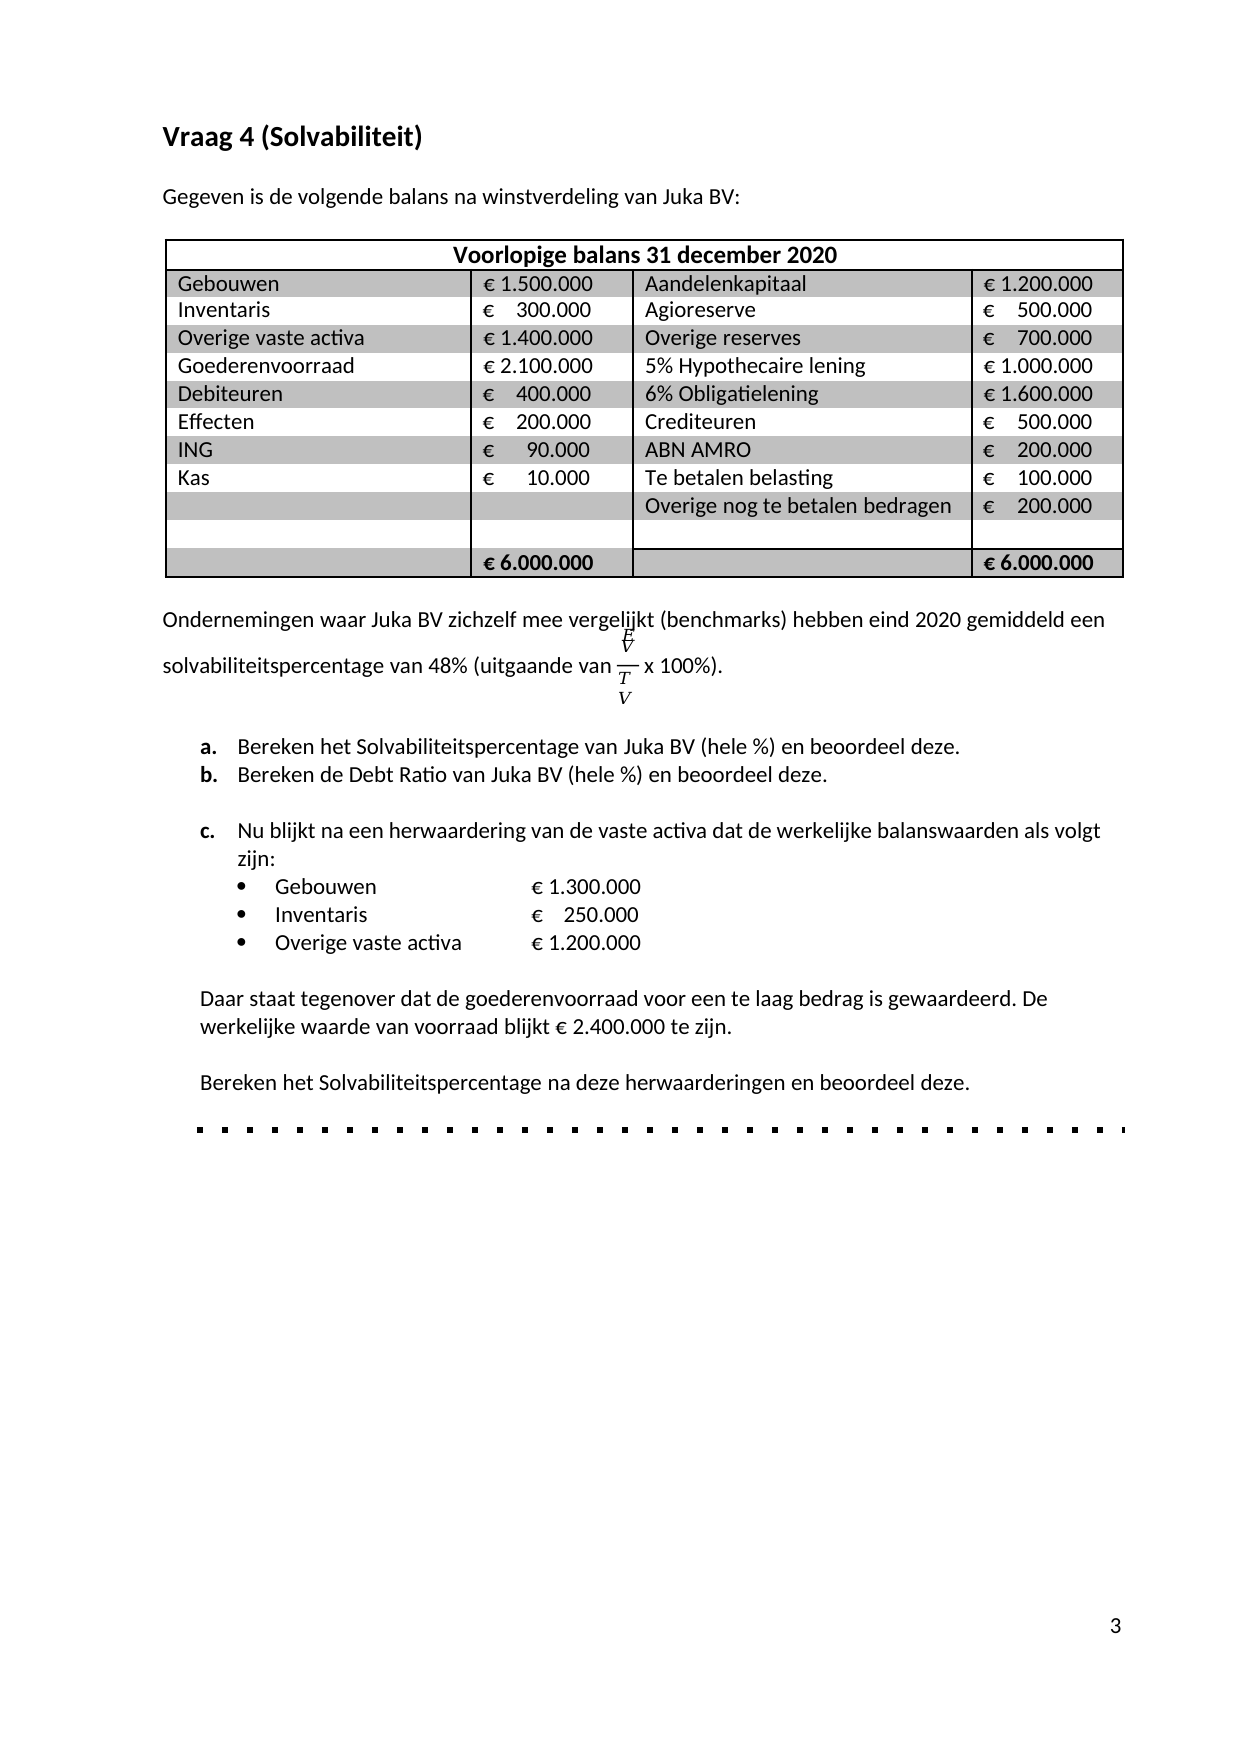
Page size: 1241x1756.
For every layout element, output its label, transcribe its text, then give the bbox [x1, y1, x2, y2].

table_cell € 1.400.000 [472, 325, 632, 353]
table_cell [973, 520, 1122, 548]
table_cell [472, 520, 632, 548]
table_cell Overige reserves [634, 325, 971, 353]
table_cell ING [167, 436, 470, 464]
table_cell € [973, 297, 1005, 325]
text 𝐸𝑉 [615, 633, 641, 655]
table_cell [634, 520, 971, 548]
table_cell € [472, 464, 504, 492]
table_cell € 2.100.000 [472, 353, 632, 381]
table_cell 200.000 [1005, 492, 1122, 520]
table_cell € [472, 297, 504, 325]
table_cell [634, 550, 971, 576]
table_cell € 6.000.000 [472, 548, 632, 576]
table_cell € [973, 464, 1005, 492]
text Bereken het Solvabiliteitspercentage na deze herwaarderingen en beoordeel deze. [200, 1068, 1136, 1096]
subtitle Vraag 4 (Solvabiliteit) [162, 118, 1136, 154]
text Daar staat tegenover dat de goederenvoorraad voor een te laag bedrag is gewaardeerd. De werkelijke waarde van voorraad blijkt € 2.400.000 te zijn. [200, 984, 1052, 1040]
table_cell [167, 520, 470, 548]
text solvabiliteitspercentage van 48% (uitgaande van [162, 655, 612, 678]
table_cell Agioreserve [634, 297, 971, 325]
table_cell Inventaris [167, 297, 470, 325]
table_cell ABN AMRO [634, 436, 971, 464]
table_cell € 1.500.000 [472, 271, 632, 297]
table_cell Aandelenkapitaal [634, 271, 971, 297]
text x 100%). [644, 655, 1136, 678]
table_cell 700.000 [1005, 325, 1122, 353]
table_cell € 1.200.000 [973, 271, 1122, 297]
table_cell 300.000 [504, 297, 632, 325]
table_cell Effecten [167, 409, 470, 436]
list Bereken de Debt Ratio van Juka BV (hele %) en beoordeel deze. [200, 760, 1136, 788]
table_cell 10.000 [504, 464, 632, 492]
table_cell € 1.000.000 [973, 353, 1122, 381]
list Overige vaste activa € 1.200.000 [237, 928, 1136, 956]
table_cell Goederenvoorraad [167, 353, 470, 381]
table_cell 6% Obligatielening [634, 381, 971, 408]
table_cell Overige vaste activa [167, 325, 470, 353]
list Gebouwen € 1.300.000 [237, 872, 1136, 900]
table_cell € [472, 409, 504, 436]
table_cell 200.000 [504, 409, 632, 436]
table_cell 5% Hypothecaire lening [634, 353, 971, 381]
table_cell Debiteuren [167, 381, 470, 408]
table_cell Kas [167, 464, 470, 492]
table_cell € [472, 381, 504, 408]
table_cell [167, 548, 470, 576]
table_cell € [973, 492, 1005, 520]
table_cell Crediteuren [634, 409, 971, 436]
table_header Voorlopige balans 31 december 2020 [167, 241, 1122, 269]
table_cell € [472, 436, 504, 464]
text 𝑇𝑉 [617, 668, 638, 708]
table_cell [167, 492, 470, 520]
table_cell Te betalen belasting [634, 464, 971, 492]
table_cell [472, 492, 632, 520]
table_cell 90.000 [504, 436, 632, 464]
table_cell Gebouwen [167, 271, 470, 297]
table_cell € 1.600.000 [973, 381, 1122, 408]
table_cell € [973, 325, 1005, 353]
table_cell Overige nog te betalen bedragen [634, 492, 971, 520]
table_cell 500.000 [1005, 297, 1122, 325]
text Ondernemingen waar Juka BV zichzelf mee vergelijkt (benchmarks) hebben eind 2020 gemiddeld een [162, 606, 1136, 633]
table_cell € [973, 409, 1005, 436]
table_cell 100.000 [1005, 464, 1122, 492]
text Gegeven is de volgende balans na winstverdeling van Juka BV: [162, 182, 1136, 210]
table_cell € 6.000.000 [973, 550, 1122, 576]
list Bereken het Solvabiliteitspercentage van Juka BV (hele %) en beoordeel deze. [200, 732, 1136, 760]
table_cell 200.000 [1005, 436, 1122, 464]
table_cell € [973, 436, 1005, 464]
table_cell 400.000 [504, 381, 632, 408]
list Nu blijkt na een herwaardering van de vaste activa dat de werkelijke balanswaarden als volgt zijn: [200, 816, 1103, 872]
table_cell 500.000 [1005, 409, 1122, 436]
list Inventaris € 250.000 [237, 900, 1136, 928]
